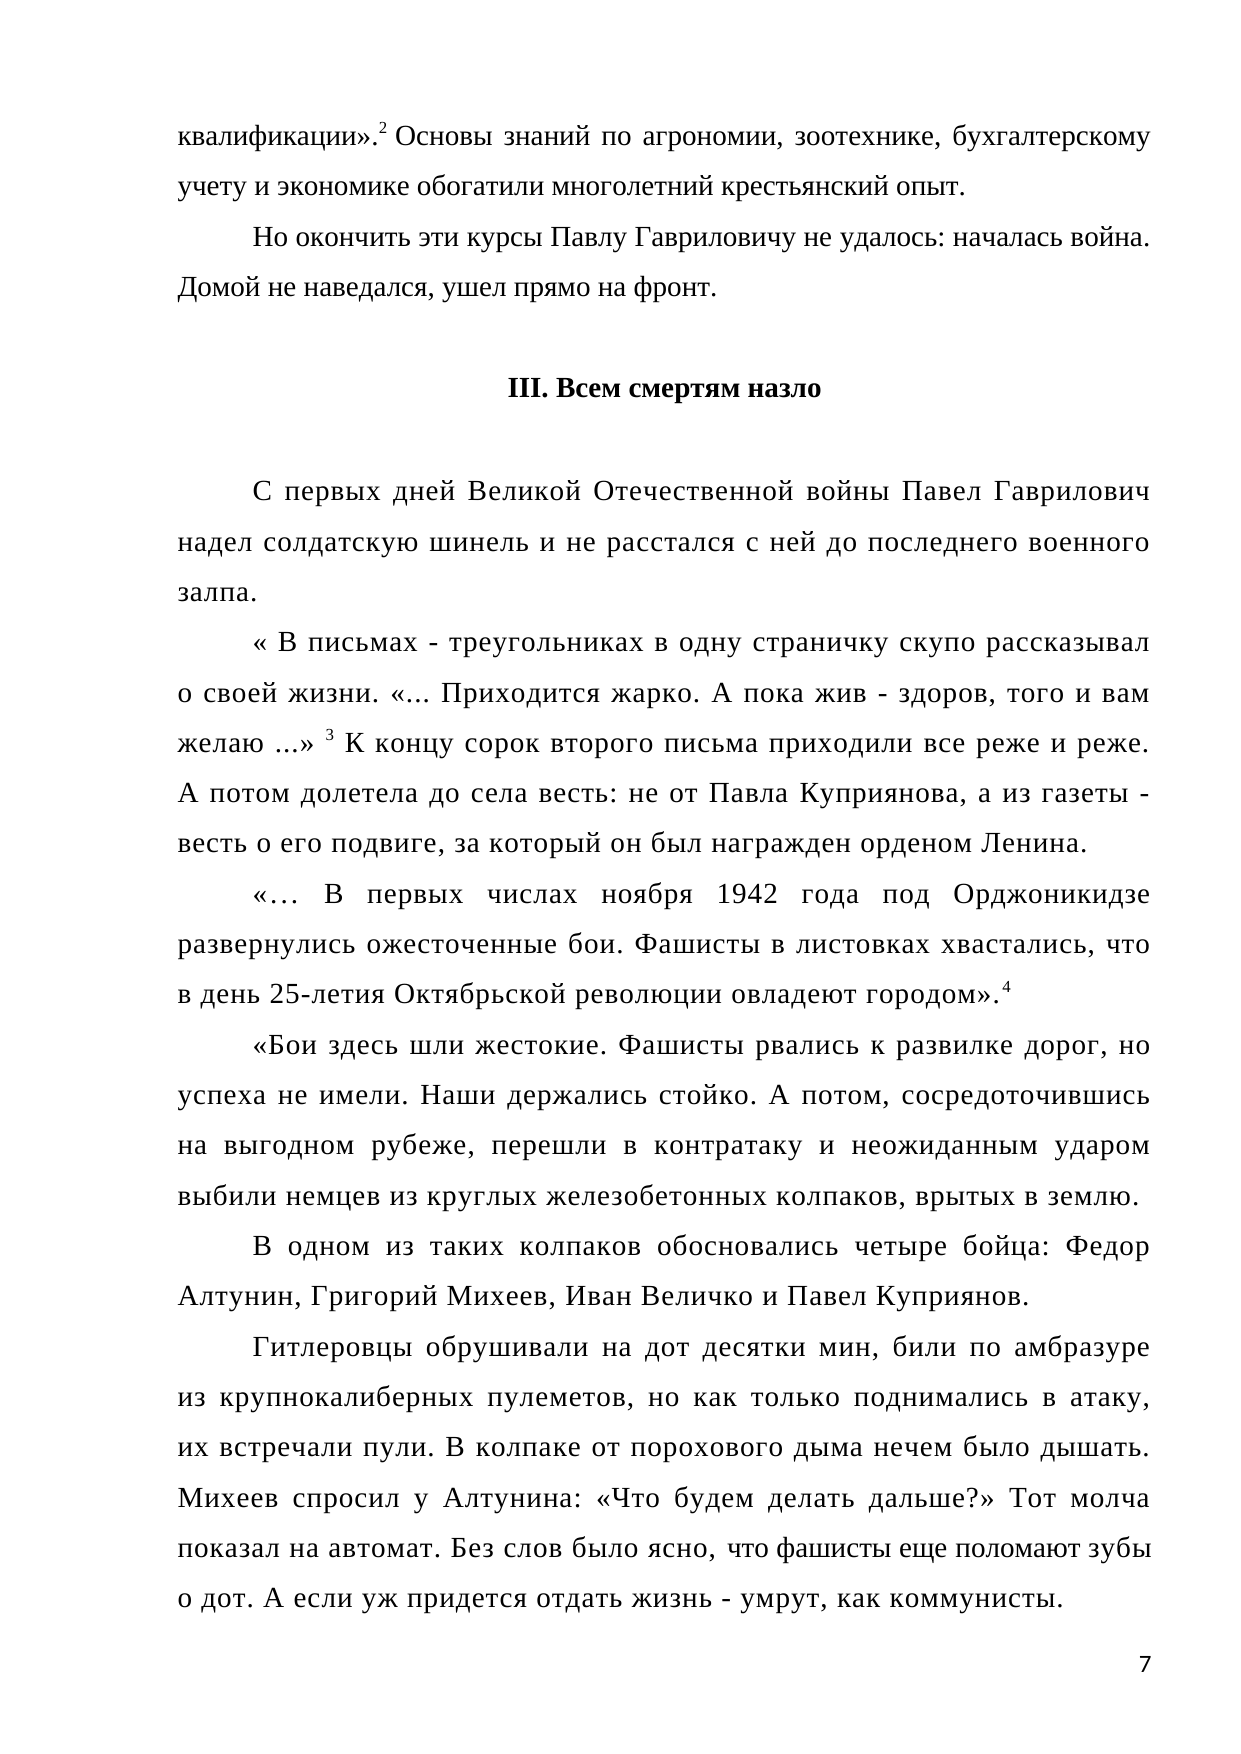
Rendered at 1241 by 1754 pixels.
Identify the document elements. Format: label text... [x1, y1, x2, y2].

text В одном из таких колпаков обосновались четыре бойца: Федор Алтунин, Григорий Михеев, Иван Величко и Павел Куприянов. [177, 1228, 1152, 1312]
text « В письмах - треугольниках в одну страничку скупо рассказывал о своей жизни. «... Приходится жарко. А пока жив - здоров, того и вам желаю ...» 3 К концу сорок второго письма приходили все реже и реже. А потом долетела до села весть: не от Павла Куприянова, а из газеты - весть о его подвиге, за который он был награжден орденом Ленина. [177, 624, 1152, 859]
text Но окончить эти курсы Павлу Гавриловичу не удалось: началась война. Домой не наведался, ушел прямо на фронт. [177, 219, 1152, 303]
text Гитлеровцы обрушивали на дот десятки мин, били по амбразуре из крупнокалиберных пулеметов, но как только поднимались в атаку, их встречали пули. В колпаке от порохового дыма нечем было дышать. Михеев спросил у Алтунина: «Что будем делать дальше?» Тот молча показал на автомат. Без слов было ясно, что фашисты еще поломают зубы о дот. А если уж придется отдать жизнь - умрут, как коммунисты. [177, 1329, 1152, 1614]
text III. Всем смертям назло [177, 370, 1152, 403]
text С первых дней Великой Отечественной войны Павел Гаврилович надел солдатскую шинель и не расстался с ней до последнего военного залпа. [177, 473, 1152, 608]
text «Бои здесь шли жестокие. Фашисты рвались к развилке дорог, но успеха не имели. Наши держались стойко. А потом, сосредоточившись на выгодном рубеже, перешли в контратаку и неожиданным ударом выбили немцев из круглых железобетонных колпаков, врытых в землю. [177, 1027, 1152, 1211]
text «... В первых числах ноября 1942 года под Орджоникидзе развернулись ожесточенные бои. Фашисты в листовках хвастались, что в день 25-летия Октябрьской революции овладеют городом».4 [177, 876, 1152, 1010]
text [177, 118, 1152, 202]
